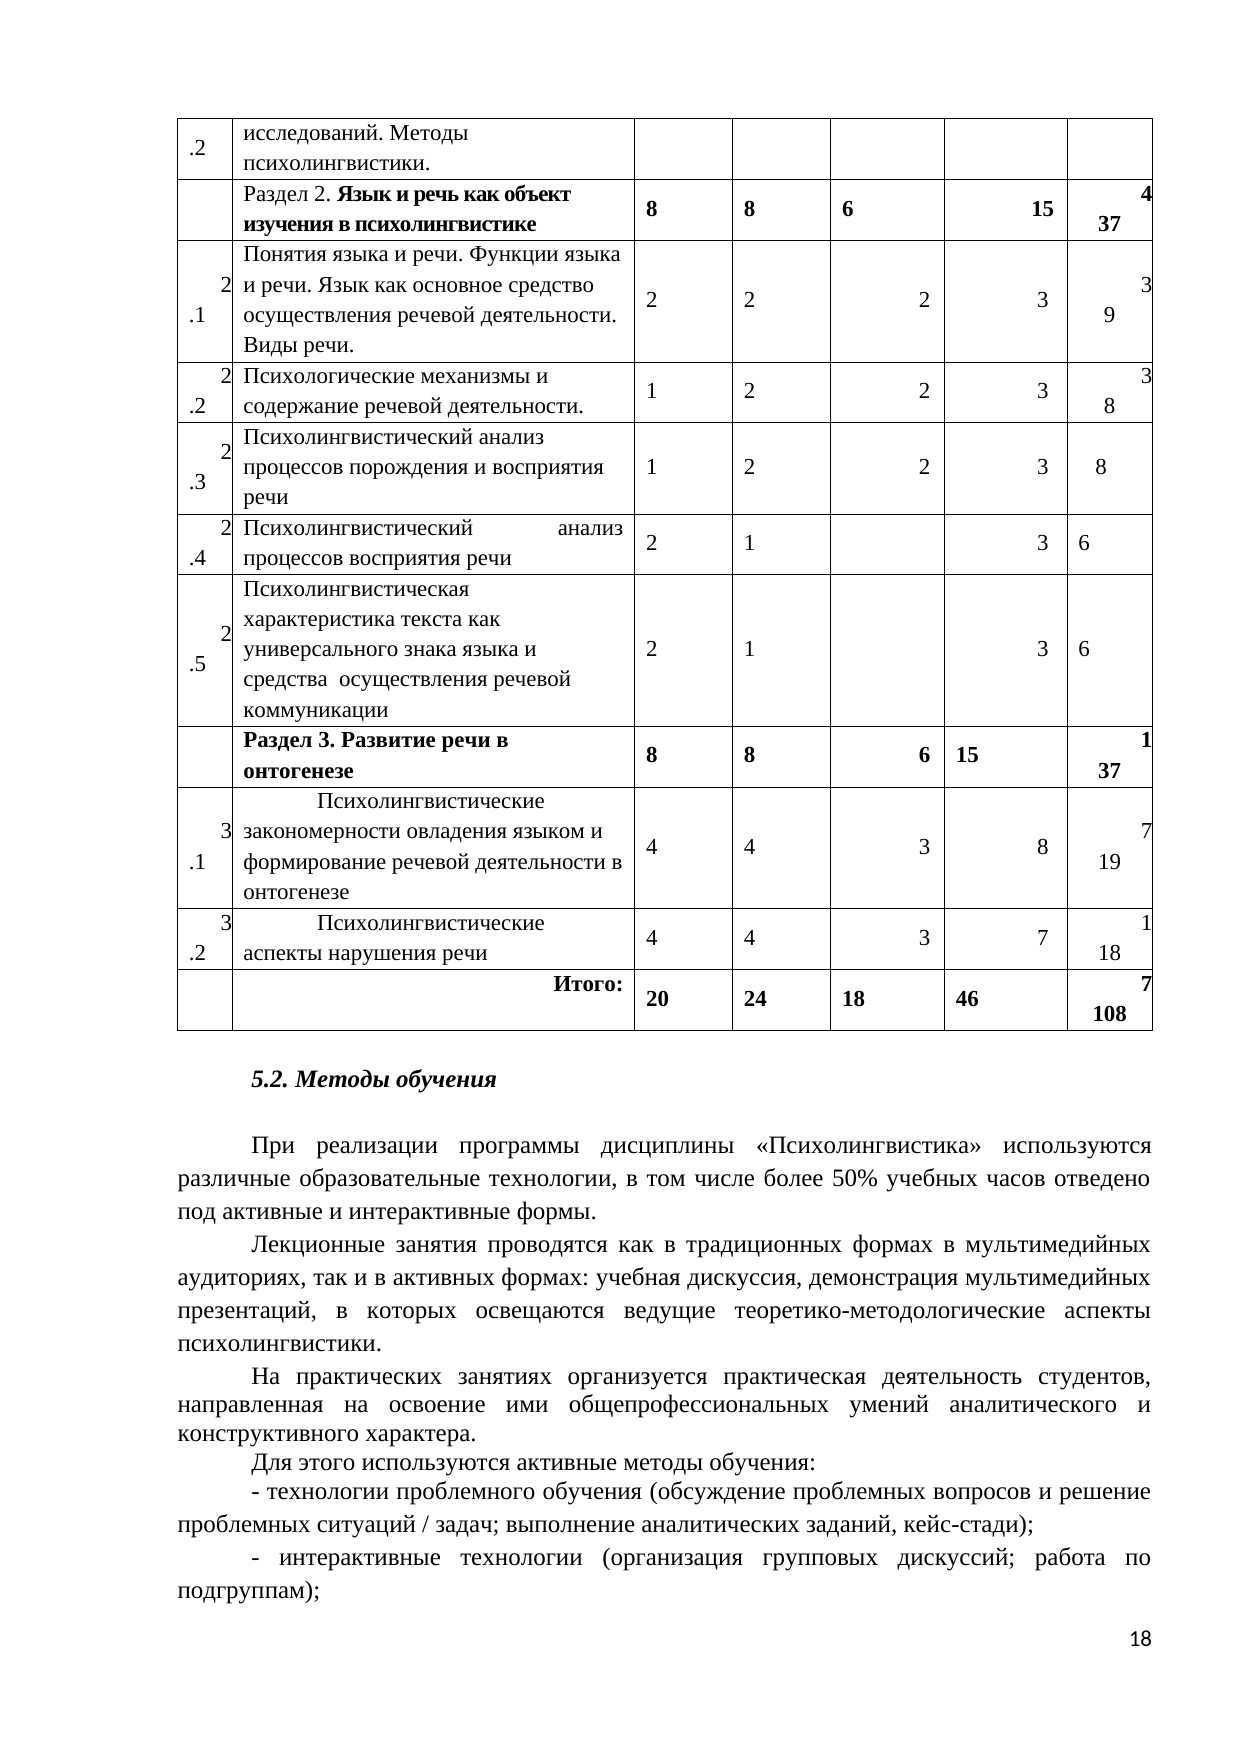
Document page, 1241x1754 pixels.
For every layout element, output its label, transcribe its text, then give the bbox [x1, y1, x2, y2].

table_cell 3 [945, 423, 1067, 513]
table_cell 39 [1068, 241, 1152, 361]
table_cell 20 [635, 970, 732, 1030]
table_cell 2 [635, 575, 732, 726]
table_cell Понятия языка и речи. Функции языка и речи. Язык как основное средство осуществления речевой деятельности. Виды речи. [233, 241, 634, 361]
table_cell 38 [1068, 363, 1152, 422]
table_cell [178, 970, 232, 1030]
table_cell 3 [945, 575, 1067, 726]
table_cell 4 [733, 788, 830, 908]
table_cell 2 [635, 515, 732, 574]
table_cell 137 [1068, 727, 1152, 787]
table_cell 3 [945, 241, 1067, 361]
table_cell 3 [945, 363, 1067, 422]
table_cell 2 [831, 363, 944, 422]
table_cell Психолингвистические закономерности овладения языком и формирование речевой деятельности в онтогенезе [233, 788, 634, 908]
table_cell 8 [1068, 423, 1152, 513]
table_cell 719 [1068, 788, 1152, 908]
table_cell 3 [945, 515, 1067, 574]
text - технологии проблемного обучения (обсуждение проблемных вопросов и решение проблемных ситуаций / задач; выполнение аналитических заданий, кейс-стади); [177, 1476, 1152, 1538]
table_cell 3 [831, 788, 944, 908]
table_cell 15 [945, 180, 1067, 240]
table_cell 18 [831, 970, 944, 1030]
table_cell 2 [635, 119, 732, 179]
table_cell 6 [1068, 515, 1152, 574]
table_cell 2.4 [178, 515, 232, 574]
text На практических занятиях организуется практическая деятельность студентов, направленная на освоение ими общепрофессиональных умений аналитического и конструктивного характера. [177, 1361, 1152, 1447]
table_cell 15 [945, 727, 1067, 787]
table_cell 3 [831, 909, 944, 969]
text При реализации программы дисциплины «Психолингвистика» используются различные образовательные технологии, в том числе более 50% учебных часов отведено под активные и интерактивные формы. [177, 1130, 1152, 1224]
table_cell 3 [831, 119, 944, 179]
table_cell 17 [1068, 119, 1152, 179]
table_cell 6 [1068, 575, 1152, 726]
table_cell 2 [733, 423, 830, 513]
table_cell Психолингвистическая характеристика текста как универсального знака языка и средства осуществления речевой коммуникации [233, 575, 634, 726]
table_cell [178, 727, 232, 787]
table_cell 4 [733, 909, 830, 969]
table_cell 1 [635, 363, 732, 422]
table_cell Психолингвистические аспекты нарушения речи [233, 909, 634, 969]
table_cell 2 [831, 423, 944, 513]
table_cell 24 [733, 970, 830, 1030]
table_cell 2.5 [178, 575, 232, 726]
table_cell [831, 575, 944, 726]
table_cell 1 [733, 575, 830, 726]
table_cell 7108 [1068, 970, 1152, 1030]
table_cell Итого: [233, 970, 634, 1030]
table_cell 1.2 [178, 119, 232, 179]
table_cell Психологические механизмы и содержание речевой деятельности. [233, 363, 634, 422]
table_cell 1 [635, 423, 732, 513]
table_cell 2 [831, 241, 944, 361]
table_cell [831, 515, 944, 574]
text 5.2. Методы обучения [177, 1064, 1152, 1092]
table_cell 4 [635, 909, 732, 969]
table_cell 2 [635, 241, 732, 361]
text Лекционные занятия проводятся как в традиционных формах в мультимедийных аудиториях, так и в активных формах: учебная дискуссия, демонстрация мультимедийных презентаций, в которых освещаются ведущие теоретико-методологические аспекты психолингвистики. [177, 1229, 1152, 1357]
table_cell 8 [945, 788, 1067, 908]
table_cell 2.1 [178, 241, 232, 361]
table_cell Психолингвистический анализ процессов порождения и восприятия речи [233, 423, 634, 513]
table_cell 2.3 [178, 423, 232, 513]
table_cell 2.2 [178, 363, 232, 422]
table_cell 2 [733, 241, 830, 361]
table_cell Раздел 3. Развитие речи в онтогенезе [233, 727, 634, 787]
table_cell 8 [635, 727, 732, 787]
table_cell 1 [733, 515, 830, 574]
text Для этого используются активные методы обучения: [177, 1447, 1152, 1476]
table_cell Раздел 2. Язык и речь как объект изучения в психолингвистике [233, 180, 634, 240]
table_cell 3.2 [178, 909, 232, 969]
table_cell 8 [733, 727, 830, 787]
table_cell 6 [831, 180, 944, 240]
table_cell [178, 180, 232, 240]
table_cell 4 [733, 119, 830, 179]
table_cell 6 [831, 727, 944, 787]
table_cell 8 [635, 180, 732, 240]
table_cell Психолингвистический анализ процессов восприятия речи [233, 515, 634, 574]
table_cell 3.1 [178, 788, 232, 908]
table_cell 7 [945, 909, 1067, 969]
table_cell 8 [733, 180, 830, 240]
table_cell 4 [635, 788, 732, 908]
table_cell 118 [1068, 909, 1152, 969]
table_cell 8 [945, 119, 1067, 179]
table_cell 437 [1068, 180, 1152, 240]
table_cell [233, 119, 634, 179]
table_cell 46 [945, 970, 1067, 1030]
text - интерактивные технологии (организация групповых дискуссий; работа по подгруппам); [177, 1542, 1152, 1604]
table_cell 2 [733, 363, 830, 422]
